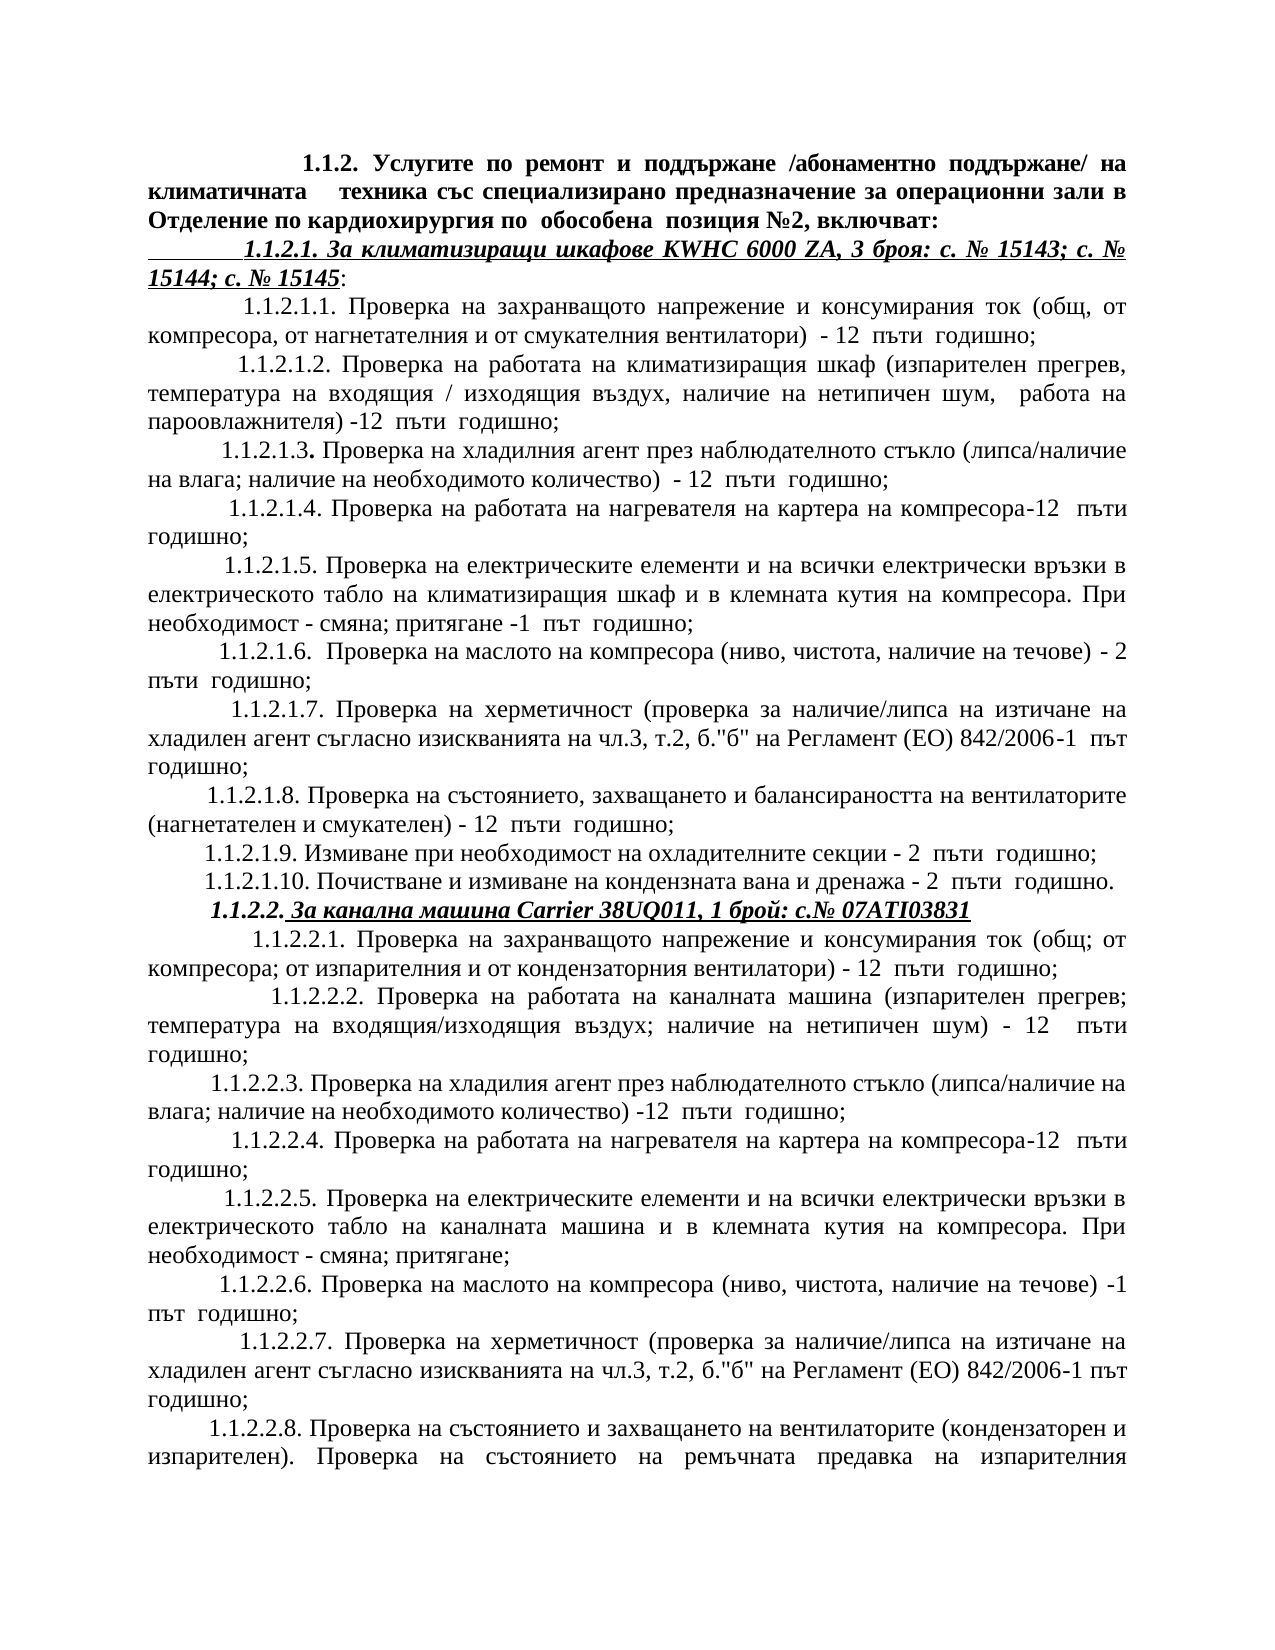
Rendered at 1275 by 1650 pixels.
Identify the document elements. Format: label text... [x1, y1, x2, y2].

text 1.1.2.2.3. Проверка на хладилия агент през наблюдателното стъкло (липса/наличие на влага; наличие на необходимото количество) -12 пъти годишно; [148, 1068, 1127, 1125]
text 1.1.2. Услугите по ремонт и поддържане /абонаментно поддържане/ на климатичната техника със специализирано предназначение за операционни зали в Отделение по кардиохирургия по обособена позиция №2, включват: [148, 148, 1127, 234]
text 1.1.2.2.1. Проверка на захранващото напрежение и консумирания ток (общ; от компресора; от изпарителния и от кондензаторния вентилатори) - 12 пъти годишно; [148, 924, 1127, 981]
text 1.1.2.1.4. Проверка на работата на нагревателя на картера на компресора-12 пъти годишно; [148, 493, 1127, 550]
text 1.1.2.1.2. Проверка на работата на климатизиращия шкаф (изпарителен прегрев, температура на входящия / изходящия въздух, наличие на нетипичен шум, работа на пароовлажнителя) -12 пъти годишно; [148, 349, 1127, 435]
text 1.1.2.2.4. Проверка на работата на нагревателя на картера на компресора-12 пъти годишно; [148, 1125, 1127, 1183]
text 1.1.2.1.5. Проверка на електрическите елементи и на всички електрически връзки в електрическото табло на климатизиращия шкаф и в клемната кутия на компресора. При необходимост - смяна; притягане -1 път годишно; [148, 550, 1127, 636]
text 1.1.2.1. За климатизиращи шкафове KWHC 6000 ZA, 3 броя: с. № 15143; с. № 15144; с. № 15145: [148, 234, 1127, 291]
text 1.1.2.1.6. Проверка на маслото на компресора (ниво, чистота, наличие на течове) - 2 пъти годишно; [148, 636, 1127, 694]
text 1.1.2.1.1. Проверка на захранващото напрежение и консумирания ток (общ, от компресора, от нагнетателния и от смукателния вентилатори) - 12 пъти годишно; [148, 291, 1127, 349]
text 1.1.2.2.2. Проверка на работата на каналната машина (изпарителен прегрев; температура на входящия/изходящия въздух; наличие на нетипичен шум) - 12 пъти годишно; [148, 981, 1127, 1068]
text 1.1.2.1.9. Измиване при необходимост на охладителните секции - 2 пъти годишно; [148, 838, 1127, 866]
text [148, 1413, 1127, 1470]
text 1.1.2.2. За канална машина Carrier 38UQ011, 1 брой: с.№ 07АТІ03831 [148, 895, 1127, 924]
text 1.1.2.2.6. Проверка на маслото на компресора (ниво, чистота, наличие на течове) -1 път годишно; [148, 1269, 1127, 1326]
text 1.1.2.1.7. Проверка на херметичност (проверка за наличие/липса на изтичане на хладилен агент съгласно изискванията на чл.3, т.2, б."б" на Регламент (ЕО) 842/2006-1 път годишно; [148, 694, 1127, 780]
text 1.1.2.2.5. Проверка на електрическите елементи и на всички електрически връзки в електрическото табло на каналната машина и в клемната кутия на компресора. При необходимост - смяна; притягане; [148, 1183, 1127, 1269]
text 1.1.2.1.8. Проверка на състоянието, захващането и балансираността на вентилаторите (нагнетателен и смукателен) - 12 пъти годишно; [148, 780, 1127, 838]
text 1.1.2.1.3. Проверка на хладилния агент през наблюдателното стъкло (липса/наличие на влага; наличие на необходимото количество) - 12 пъти годишно; [148, 435, 1127, 493]
text 1.1.2.2.7. Проверка на херметичност (проверка за наличие/липса на изтичане на хладилен агент съгласно изискванията на чл.3, т.2, б."б" на Регламент (ЕО) 842/2006-1 път годишно; [148, 1326, 1127, 1413]
text 1.1.2.1.10. Почистване и измиване на кондензната вана и дренажа - 2 пъти годишно. [148, 866, 1127, 895]
